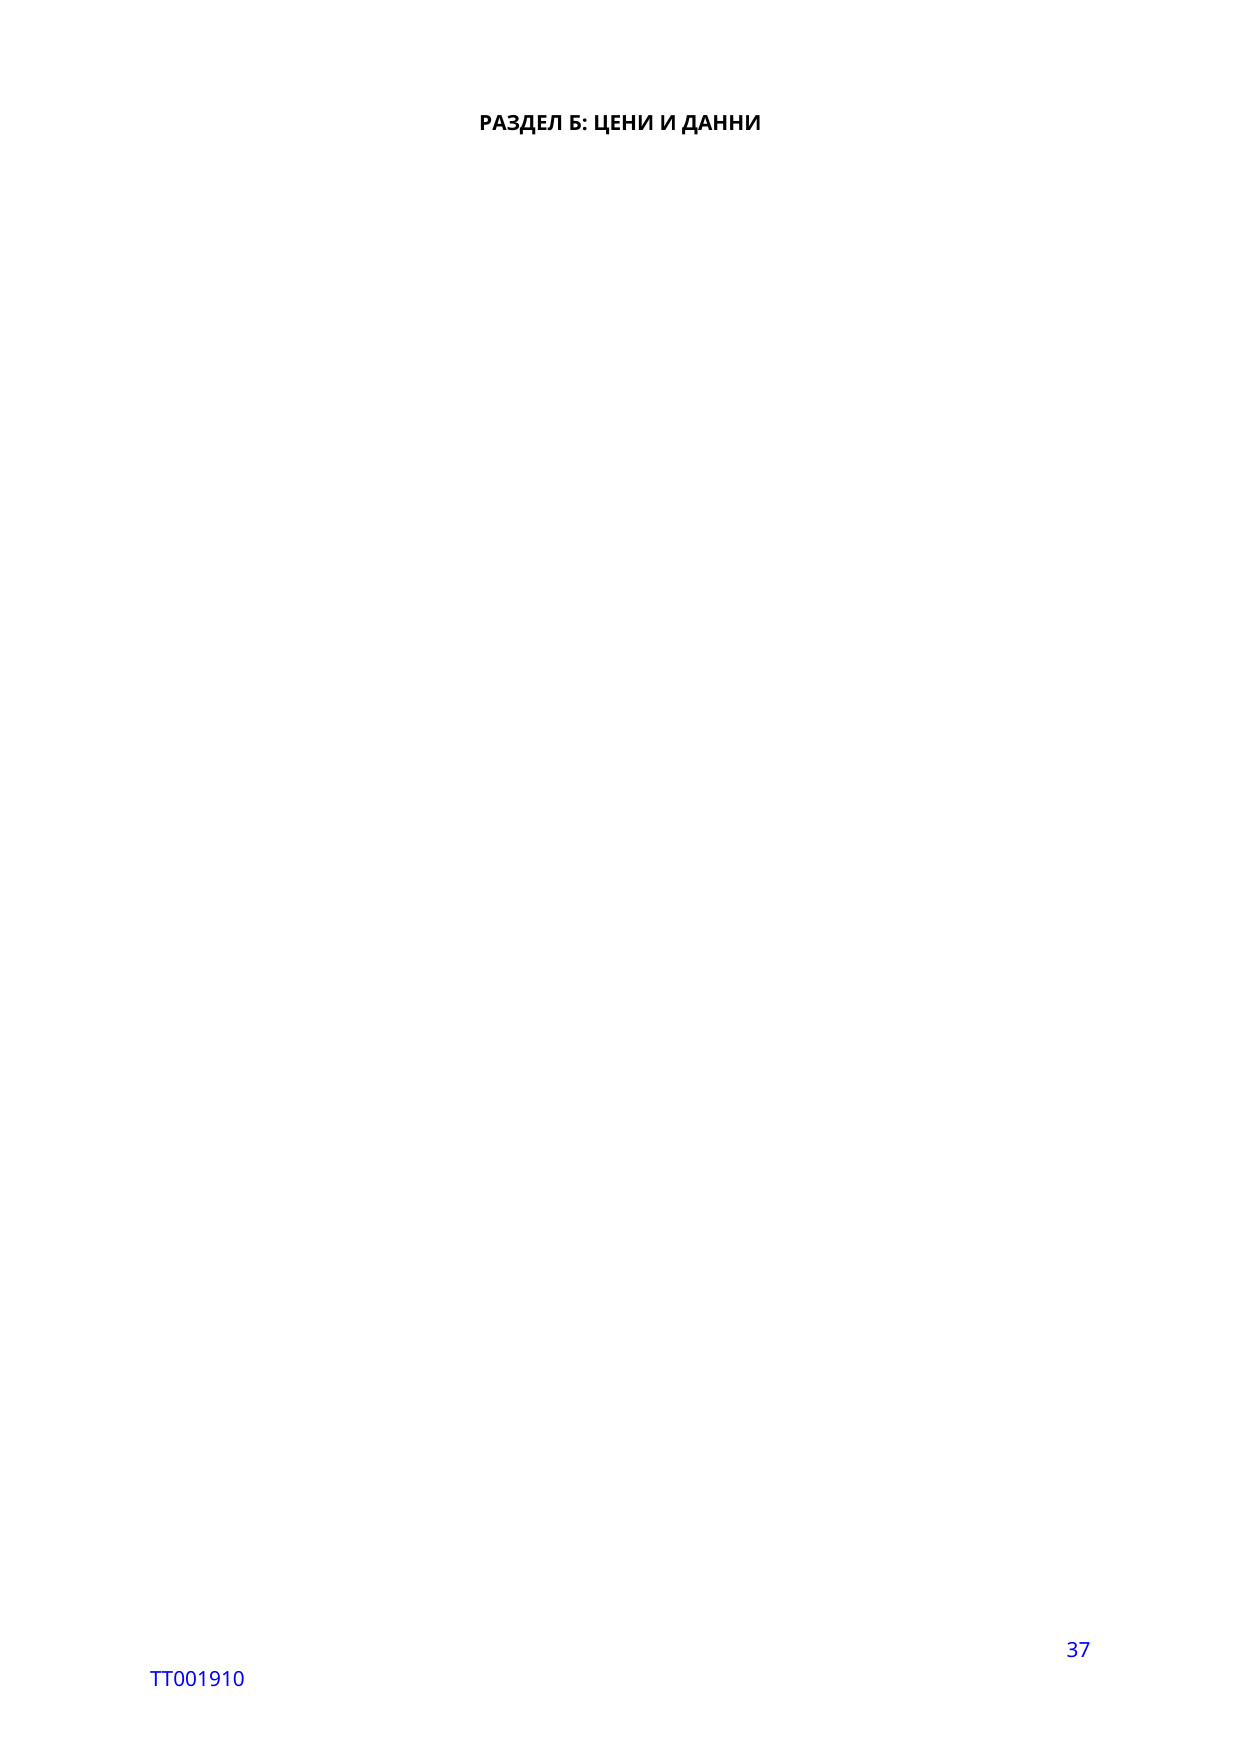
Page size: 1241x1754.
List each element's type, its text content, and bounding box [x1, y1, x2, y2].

text РАЗДЕЛ Б: ЦЕНИ И ДАННИ [150, 108, 1090, 136]
